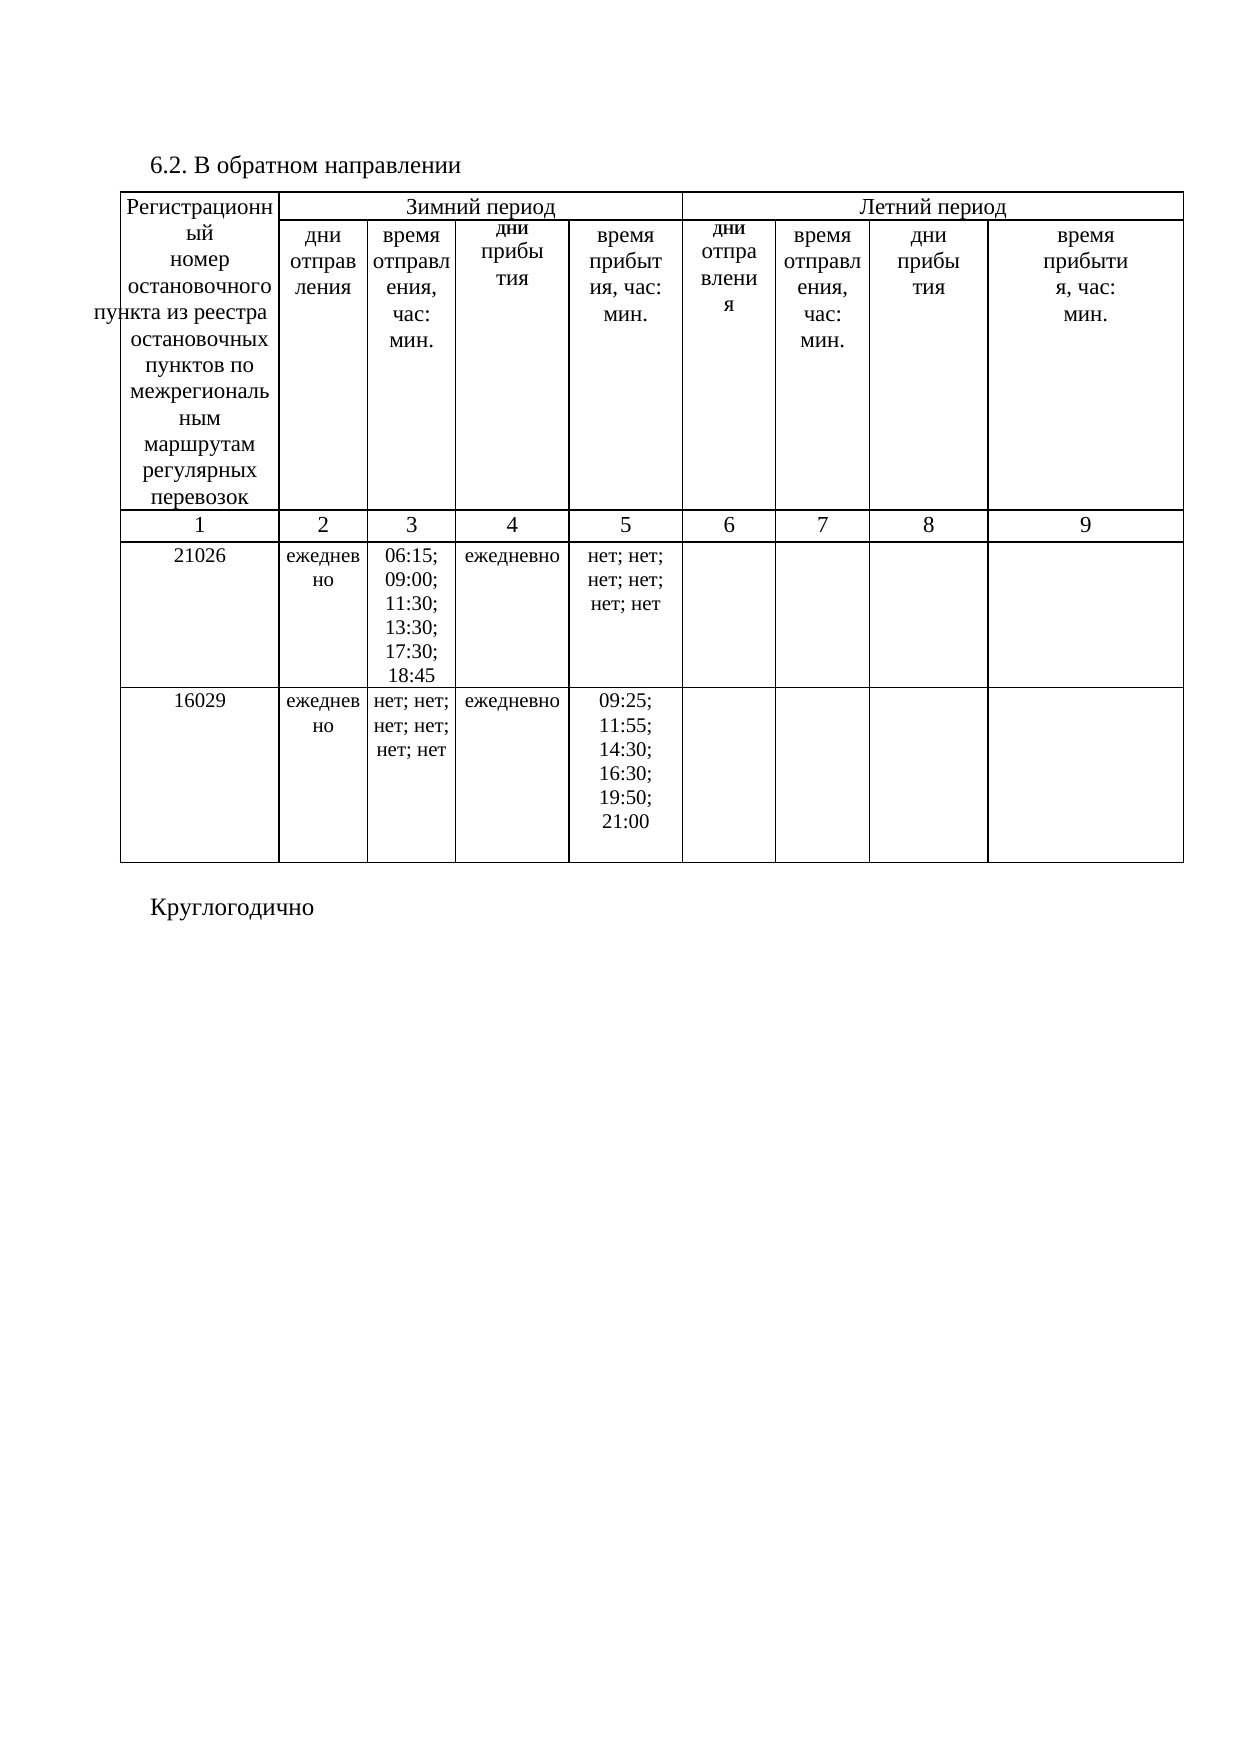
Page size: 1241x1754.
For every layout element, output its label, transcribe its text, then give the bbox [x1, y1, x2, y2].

table_cell 9 [989, 511, 1183, 541]
table_cell время прибыт ия, час: мин. [570, 221, 682, 509]
table_cell [776, 543, 869, 687]
table_cell время отправл ения, час: мин. [368, 221, 455, 509]
table_cell ежедневно [456, 688, 568, 862]
table_cell ежедневно [456, 543, 568, 687]
table_cell 7 [776, 511, 869, 541]
table_cell 06:15; 09:00; 11:30; 13:30; 17:30; 18:45 [368, 543, 455, 687]
table_cell 4 [456, 511, 568, 541]
table_cell 2 [280, 511, 367, 541]
table_cell [870, 543, 987, 687]
table_cell ДНИ отпра влени я [683, 221, 775, 509]
table_cell нет; нет; нет; нет; нет; нет [368, 688, 455, 862]
table_cell время отправл ения, час: мин. [776, 221, 869, 509]
table_cell 09:25; 11:55; 14:30; 16:30; 19:50; 21:00 [570, 688, 682, 862]
table_cell [683, 688, 775, 862]
table_cell дни отправ ления [280, 221, 367, 509]
table_cell 3 [368, 511, 455, 541]
table_cell 1 [121, 511, 278, 541]
table_cell дни прибы тия [870, 221, 987, 509]
table_cell 16029 [121, 688, 278, 862]
table_header Регистрационный номер остановочного пункта из реестра остановочных пунктов по межрегиональным маршрутам регулярных перевозок [121, 193, 278, 509]
table_cell [683, 543, 775, 687]
table_cell ежедневно [280, 688, 367, 862]
text Круглогодично [150, 892, 1090, 921]
table_cell ДНИ прибы тия [456, 221, 568, 509]
table_cell 8 [870, 511, 987, 541]
table_cell время прибыти я, час: мин. [989, 221, 1183, 509]
table_header Зимний период [280, 193, 682, 219]
table_cell [870, 688, 987, 862]
table_cell нет; нет; нет; нет; нет; нет [570, 543, 682, 687]
table_cell ежедневно [280, 543, 367, 687]
table_cell 5 [570, 511, 682, 541]
table_cell [989, 543, 1183, 687]
table_header Летний период [683, 193, 1183, 219]
table_cell [989, 688, 1183, 862]
table_cell 21026 [121, 543, 278, 687]
table_cell [776, 688, 869, 862]
table_cell 6 [683, 511, 775, 541]
text 6.2. В обратном направлении [150, 150, 1090, 179]
